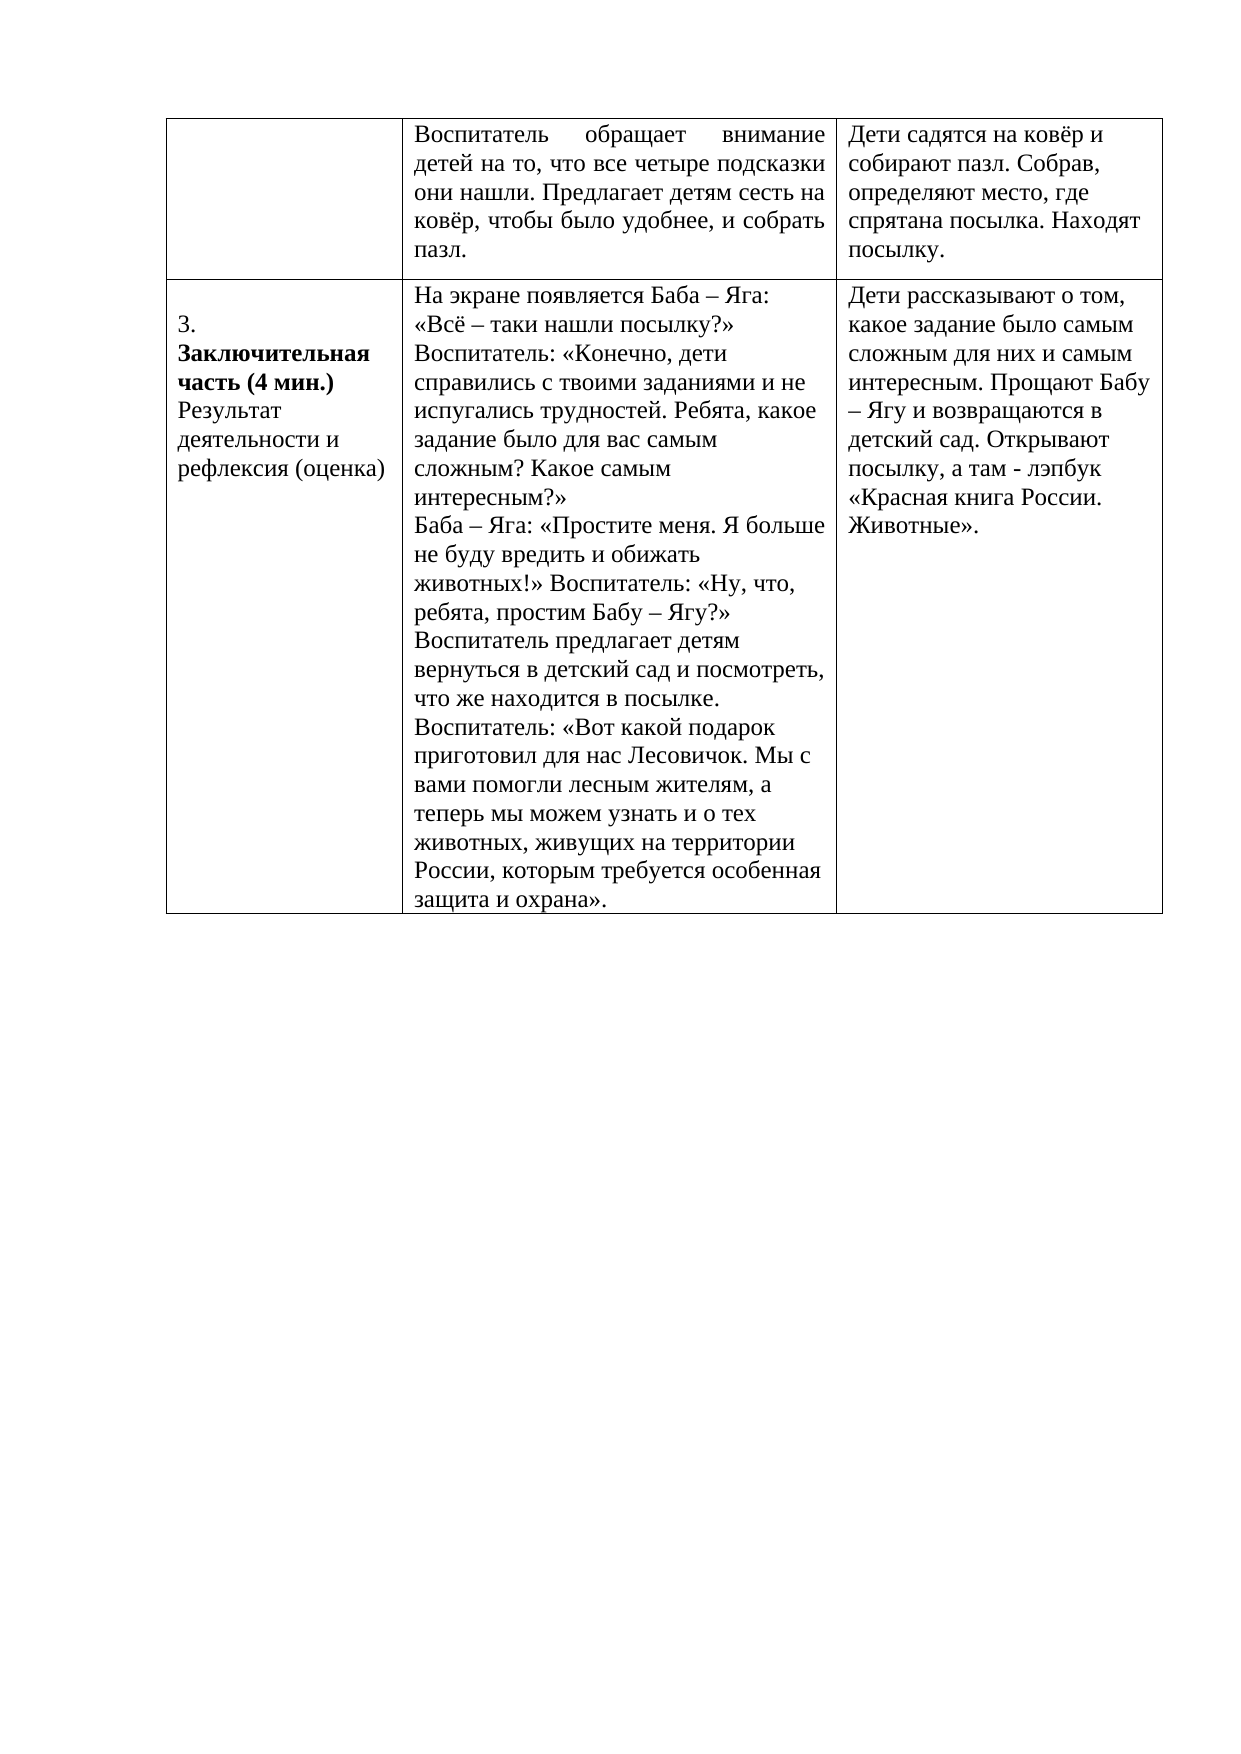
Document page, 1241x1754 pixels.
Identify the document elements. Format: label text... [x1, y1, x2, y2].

table_cell Воспитатель обращает внимание детей на то, что все четыре подсказки они нашли. Предлагает детям сесть на ковёр, чтобы было удобнее, и собрать пазл. [403, 119, 836, 279]
table_cell 3. Заключительная часть (4 мин.) Результат деятельности и рефлексия (оценка) [167, 280, 402, 913]
table_cell Дети рассказывают о том, какое задание было самым сложным для них и самым интересным. Прощают Бабу – Ягу и возвращаются в детский сад. Открывают посылку, а там - лэпбук «Красная книга России. Животные». [837, 280, 1162, 913]
table_cell Дети садятся на ковёр и собирают пазл. Собрав, определяют место, где спрятана посылка. Находят посылку. [837, 119, 1162, 279]
table_cell На экране появляется Баба – Яга: «Всё – таки нашли посылку?» Воспитатель: «Конечно, дети справились с твоими заданиями и не испугались трудностей. Ребята, какое задание было для вас самым сложным? Какое самым интересным?» Баба – Яга: «Простите меня. Я больше не буду вредить и обижать животных!» Воспитатель: «Ну, что, ребята, простим Бабу – Ягу?» Воспитатель предлагает детям вернуться в детский сад и посмотреть, что же находится в посылке. Воспитатель: «Вот какой подарок приготовил для нас Лесовичок. Мы с вами помогли лесным жителям, а теперь мы можем узнать и о тех животных, живущих на территории России, которым требуется особенная защита и охрана». [403, 280, 836, 913]
